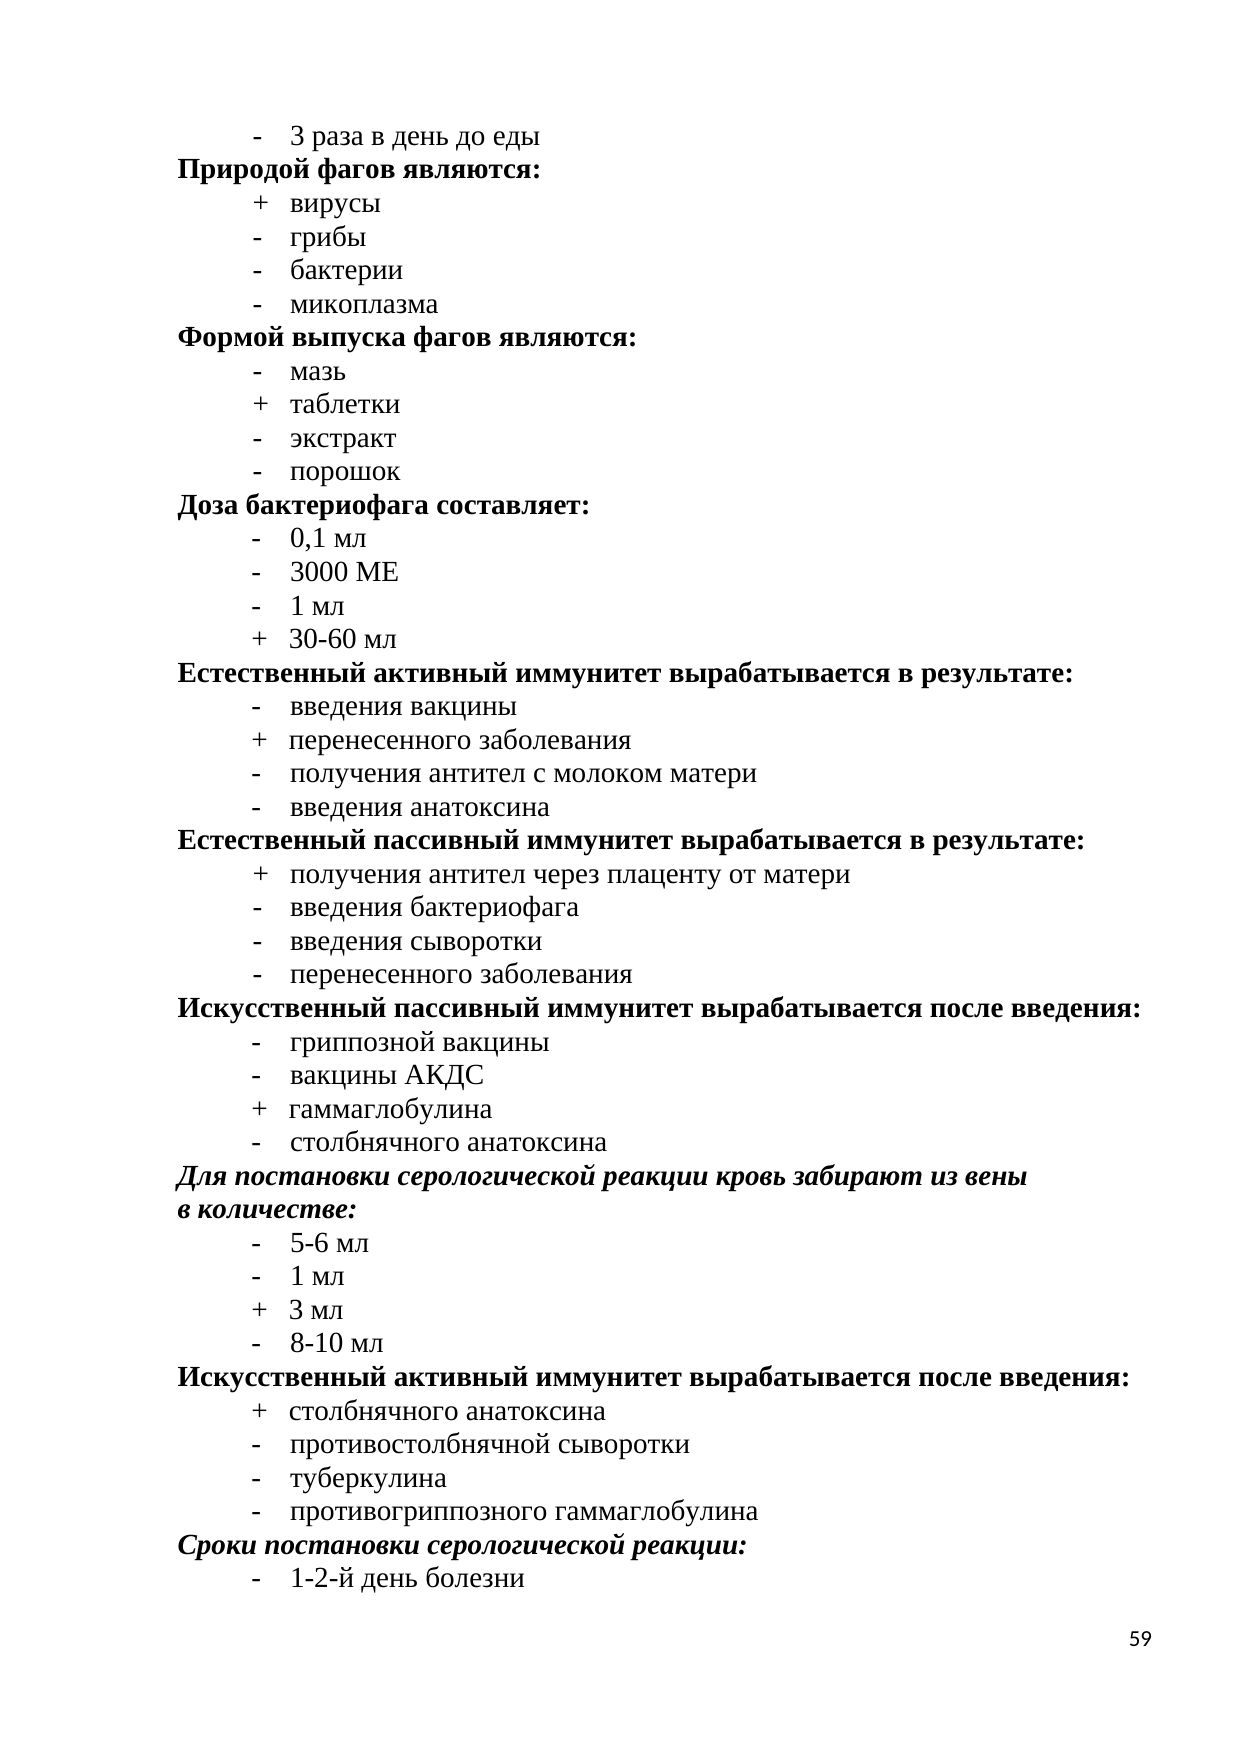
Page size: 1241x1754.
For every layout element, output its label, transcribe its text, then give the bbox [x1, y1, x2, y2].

list вирусы [252, 185, 1152, 219]
list введения анатоксина [251, 789, 1152, 822]
text Для постановки серологической реакции кровь забирают из вены [177, 1158, 1152, 1191]
text Доза бактериофага составляет: [177, 487, 1152, 521]
list 5-6 мл [251, 1225, 1152, 1258]
list перенесенного заболевания [252, 957, 1152, 990]
list 0,1 мл [251, 521, 1152, 554]
text Искусственный активный иммунитет вырабатывается после введения: [177, 1359, 1152, 1393]
text в количестве: [177, 1191, 1152, 1225]
list получения антител через плаценту от матери [252, 856, 1152, 889]
list 3000 МЕ [251, 554, 1152, 588]
list столбнячного анатоксина [251, 1124, 1152, 1158]
list 1-2-й день болезни [251, 1560, 1152, 1594]
list 3 раза в день до еды [252, 118, 1152, 152]
list противогриппозного гаммаглобулина [251, 1493, 1152, 1527]
list мазь [252, 353, 1152, 386]
list получения антител с молоком матери [251, 755, 1152, 789]
list 8-10 мл [251, 1326, 1152, 1359]
text Естественный активный иммунитет вырабатывается в результате: [177, 655, 1152, 688]
list микоплазма [252, 286, 1152, 319]
list 1 мл [251, 1258, 1152, 1292]
list 1 мл [251, 588, 1152, 621]
list столбнячного анатоксина [251, 1393, 1152, 1426]
list гриппозной вакцины [251, 1024, 1152, 1057]
text Естественный пассивный иммунитет вырабатывается в результате: [177, 822, 1152, 856]
list экстракт [252, 420, 1152, 453]
list туберкулина [251, 1460, 1152, 1493]
list 3 мл [251, 1292, 1152, 1326]
text Сроки постановки серологической реакции: [177, 1527, 1152, 1560]
list 30-60 мл [251, 621, 1152, 655]
list введения вакцины [251, 688, 1152, 722]
list противостолбнячной сыворотки [251, 1426, 1152, 1460]
list введения сыворотки [252, 923, 1152, 957]
list порошок [252, 453, 1152, 487]
list бактерии [252, 252, 1152, 286]
list вакцины АКДС [251, 1057, 1152, 1091]
text Искусственный пассивный иммунитет вырабатывается после введения: [177, 990, 1152, 1024]
list перенесенного заболевания [251, 722, 1152, 755]
text Природой фагов являются: [177, 152, 1152, 185]
list гаммаглобулина [251, 1091, 1152, 1124]
list таблетки [252, 386, 1152, 420]
list грибы [252, 219, 1152, 252]
text Формой выпуска фагов являются: [177, 319, 1152, 353]
list введения бактериофага [252, 889, 1152, 923]
